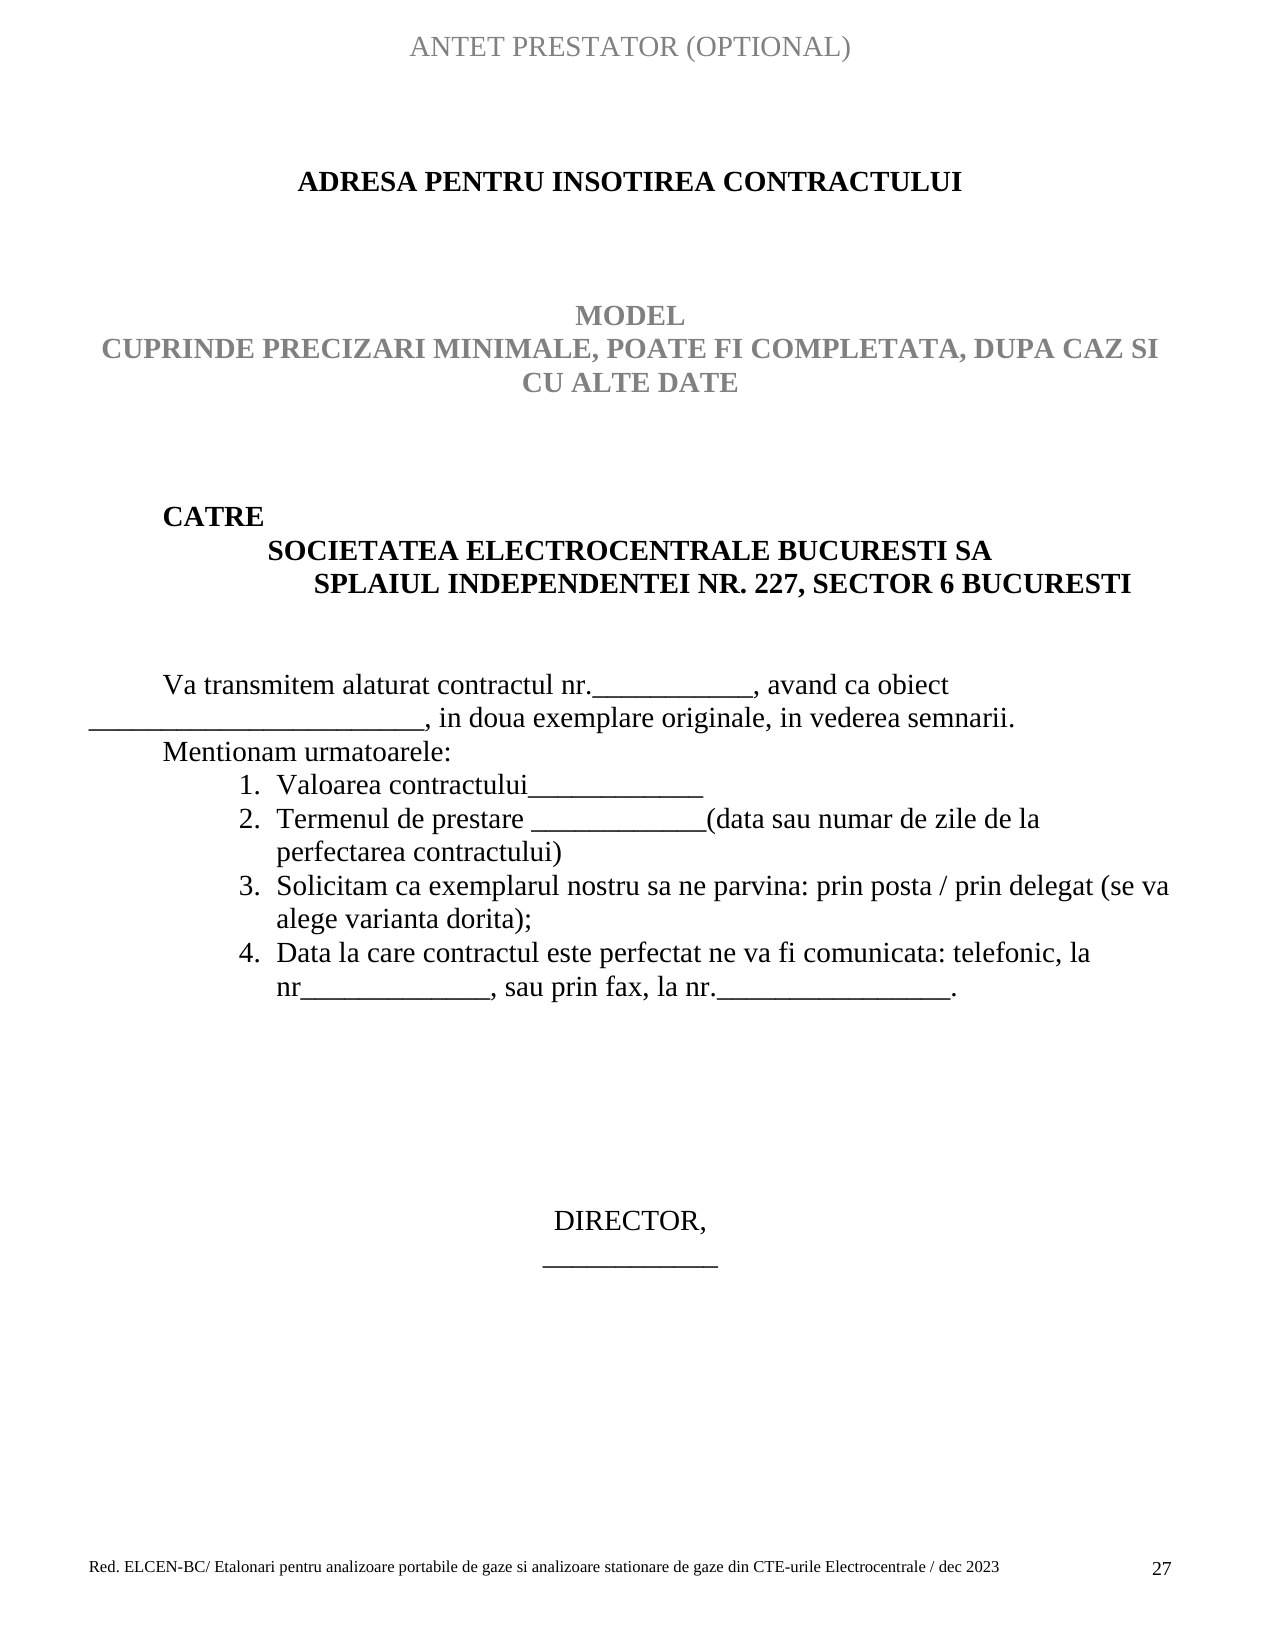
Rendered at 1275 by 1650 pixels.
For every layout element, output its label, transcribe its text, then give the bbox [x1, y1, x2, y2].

text SOCIETATEA ELECTROCENTRALE BUCURESTI SA [89, 533, 1172, 566]
text MODEL [89, 298, 1172, 331]
text ____________ [89, 1237, 1172, 1271]
text Splaiul Independentei nr. 227, Sector 6 Bucuresti [89, 566, 1172, 600]
text DIRECTOR, [89, 1203, 1172, 1237]
text Catre [89, 499, 1172, 533]
list Termenul de prestare ____________(data sau numar de zile de la perfectarea contractului) [239, 801, 1172, 868]
list Data la care contractul este perfectat ne va fi comunicata: telefonic, la nr_____________, sau prin fax, la nr.________________. [239, 935, 1172, 1002]
text Adresa pentru insotirea contractului [89, 164, 1172, 197]
text ANTET PRESTATOR (OPTIONAL) [89, 29, 1172, 63]
text cuprinde precizari minimale, poate fi completata, dupa caz si cu alte date [89, 331, 1172, 398]
list Solicitam ca exemplarul nostru sa ne parvina: prin posta / prin delegat (se va alege varianta dorita); [239, 868, 1172, 935]
list Valoarea contractului____________ [239, 767, 1172, 801]
text Mentionam urmatoarele: [89, 734, 1172, 767]
text Va transmitem alaturat contractul nr.___________, avand ca obiect _______________________, in doua exemplare originale, in vederea semnarii. [89, 667, 1172, 734]
